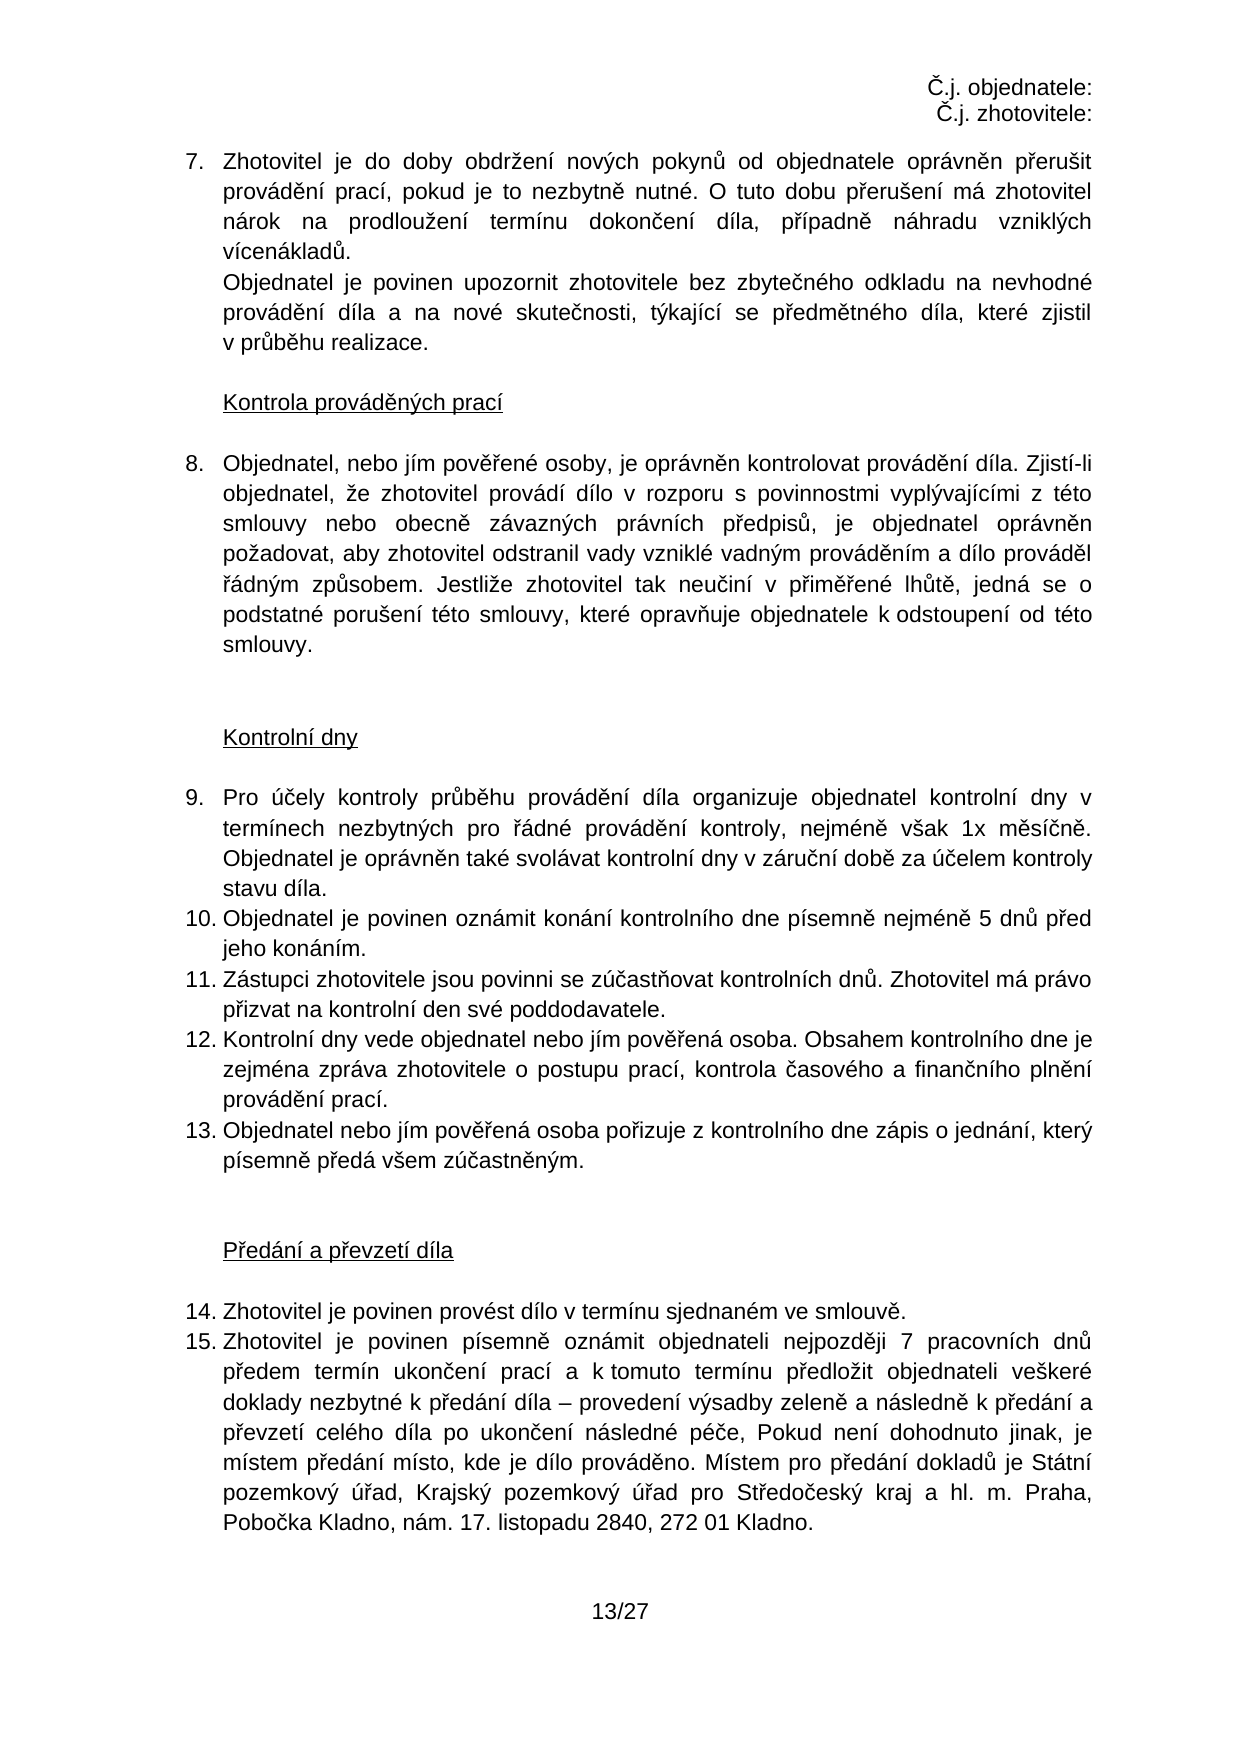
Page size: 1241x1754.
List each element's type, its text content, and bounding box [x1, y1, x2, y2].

list Zhotovitel je povinen písemně oznámit objednateli nejpozději 7 pracovních dnů předem termín ukončení prací a k tomuto termínu předložit objednateli veškeré doklady nezbytné k předání díla – provedení výsadby zeleně a následně k předání a převzetí celého díla po ukončení následné péče, Pokud není dohodnuto jinak, je místem předání místo, kde je dílo prováděno. Místem pro předání dokladů je Státní pozemkový úřad, Krajský pozemkový úřad pro Středočeský kraj a hl. m. Praha, Pobočka Kladno, nám. 17. listopadu 2840, 272 01 Kladno. [185, 1328, 1093, 1536]
list Zástupci zhotovitele jsou povinni se zúčastňovat kontrolních dnů. Zhotovitel má právo přizvat na kontrolní den své poddodavatele. [185, 966, 1093, 1022]
list Kontrolní dny vede objednatel nebo jím pověřená osoba. Obsahem kontrolního dne je zejména zpráva zhotovitele o postupu prací, kontrola časového a finančního plnění provádění prací. [185, 1026, 1093, 1113]
list Kontrolní dny [223, 724, 1093, 750]
list Kontrola prováděných prací [223, 359, 1093, 416]
list Pro účely kontroly průběhu provádění díla organizuje objednatel kontrolní dny v termínech nezbytných pro řádné provádění kontroly, nejméně však 1x měsíčně. Objednatel je oprávněn také svolávat kontrolní dny v záruční době za účelem kontroly stavu díla. [185, 784, 1093, 901]
list Objednatel je povinen oznámit konání kontrolního dne písemně nejméně 5 dnů před jeho konáním. [185, 905, 1093, 962]
list Předání a převzetí díla [223, 1237, 1093, 1264]
list Zhotovitel je do doby obdržení nových pokynů od objednatele oprávněn přerušit provádění prací, pokud je to nezbytně nutné. O tuto dobu přerušení má zhotovitel nárok na prodloužení termínu dokončení díla, případně náhradu vzniklých vícenákladů. Objednatel je povinen upozornit zhotovitele bez zbytečného odkladu na nevhodné provádění díla a na nové skutečnosti, týkající se předmětného díla, které zjistil v průběhu realizace. [185, 148, 1093, 355]
list Zhotovitel je povinen provést dílo v termínu sjednaném ve smlouvě. [185, 1298, 1093, 1324]
list Objednatel nebo jím pověřená osoba pořizuje z kontrolního dne zápis o jednání, který písemně předá všem zúčastněným. [185, 1117, 1093, 1173]
list Objednatel, nebo jím pověřené osoby, je oprávněn kontrolovat provádění díla. Zjistí-li objednatel, že zhotovitel provádí dílo v rozporu s povinnostmi vyplývajícími z této smlouvy nebo obecně závazných právních předpisů, je objednatel oprávněn požadovat, aby zhotovitel odstranil vady vzniklé vadným prováděním a dílo prováděl řádným způsobem. Jestliže zhotovitel tak neučiní v přiměřené lhůtě, jedná se o podstatné porušení této smlouvy, které opravňuje objednatele k odstoupení od této smlouvy. [185, 450, 1093, 657]
